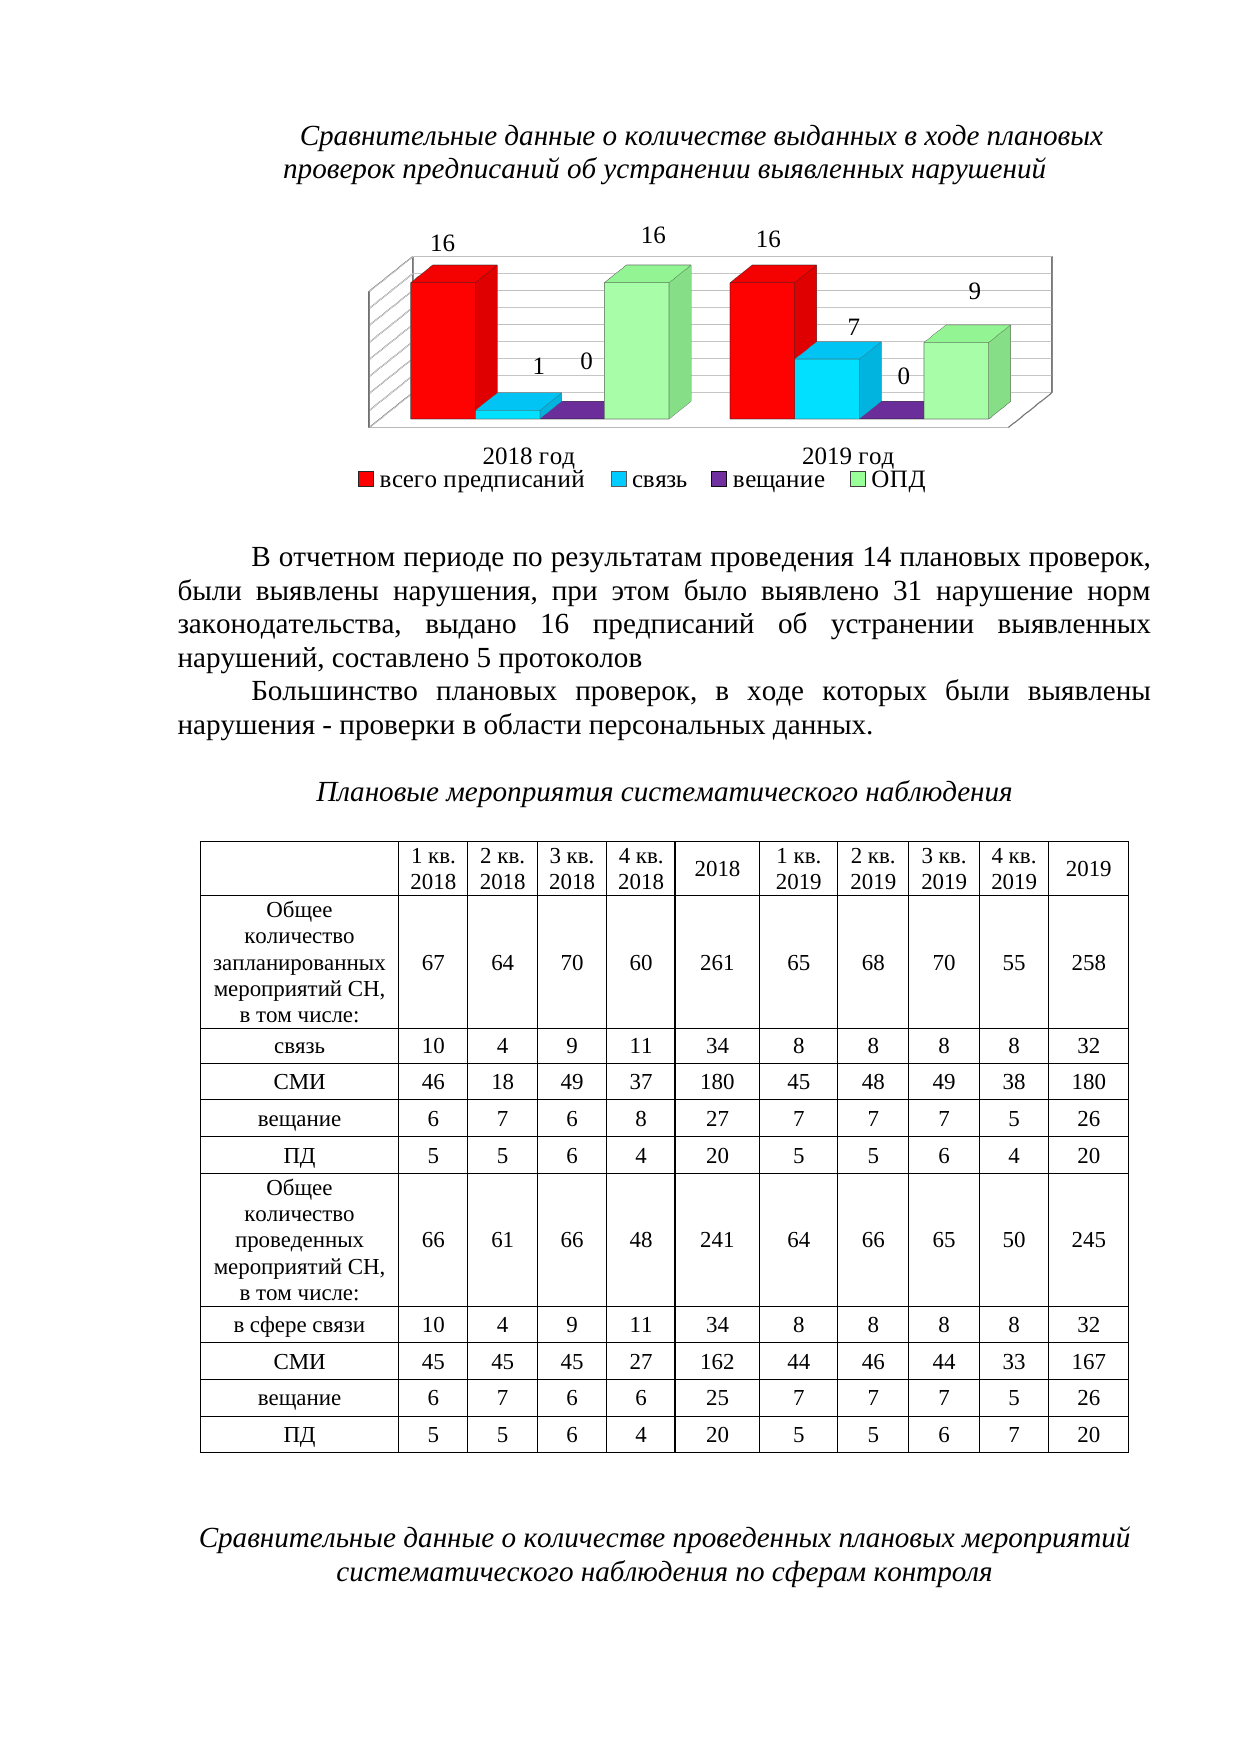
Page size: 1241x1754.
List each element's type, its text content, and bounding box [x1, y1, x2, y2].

table_cell 32 [1049, 1029, 1128, 1063]
table_cell 4 [607, 1417, 674, 1452]
table_cell 38 [980, 1064, 1048, 1099]
table_cell 26 [1049, 1380, 1128, 1416]
table_cell в сфере связи [201, 1307, 398, 1342]
table_cell 46 [838, 1343, 908, 1379]
table_header 3 кв. 2018 [538, 842, 606, 895]
table_cell 45 [399, 1343, 467, 1379]
table_cell 20 [676, 1137, 759, 1173]
table_cell 8 [760, 1029, 837, 1063]
table_cell 6 [399, 1380, 467, 1416]
table_cell 20 [1049, 1137, 1128, 1173]
table_cell 8 [607, 1100, 674, 1136]
table_cell 27 [607, 1343, 674, 1379]
table_header 2 кв. 2018 [468, 842, 537, 895]
table_cell 8 [909, 1029, 979, 1063]
table_cell 65 [909, 1174, 979, 1306]
table_cell 48 [838, 1064, 908, 1099]
table_cell 44 [909, 1343, 979, 1379]
table_cell 7 [838, 1380, 908, 1416]
table_header 2 кв. 2019 [838, 842, 908, 895]
table_header 2018 [676, 842, 759, 895]
table_cell связь [201, 1029, 398, 1063]
table_cell 7 [838, 1100, 908, 1136]
text Сравнительные данные о количестве проведенных плановых мероприятий систематического наблюдения по сферам контроля [177, 1520, 1152, 1587]
table_cell вещание [201, 1380, 398, 1416]
table_cell 37 [607, 1064, 674, 1099]
table_cell 32 [1049, 1307, 1128, 1342]
table_cell 61 [468, 1174, 537, 1306]
table_cell 55 [980, 896, 1048, 1028]
table_cell 67 [399, 896, 467, 1028]
table_cell 5 [980, 1100, 1048, 1136]
table_header 4 кв. 2018 [607, 842, 674, 895]
table_header 1 кв. 2018 [399, 842, 467, 895]
table_cell 5 [399, 1417, 467, 1452]
text Сравнительные данные о количестве выданных в ходе плановых проверок предписаний об устранении выявленных нарушений [177, 118, 1152, 185]
table_cell 20 [1049, 1417, 1128, 1452]
table_cell 5 [399, 1137, 467, 1173]
table_cell 27 [676, 1100, 759, 1136]
table_cell 18 [468, 1064, 537, 1099]
table_cell 46 [399, 1064, 467, 1099]
table_cell 4 [468, 1029, 537, 1063]
table_cell вещание [201, 1100, 398, 1136]
table_cell 66 [538, 1174, 606, 1306]
table_cell 45 [760, 1064, 837, 1099]
table_cell 11 [607, 1029, 674, 1063]
text Большинство плановых проверок, в ходе которых были выявлены нарушения - проверки в области персональных данных. [177, 673, 1152, 740]
table_cell 70 [538, 896, 606, 1028]
table_cell 20 [676, 1417, 759, 1452]
table_cell 5 [468, 1417, 537, 1452]
text В отчетном периоде по результатам проведения 14 плановых проверок, были выявлены нарушения, при этом было выявлено 31 нарушение норм законодательства, выдано 16 предписаний об устранении выявленных нарушений, составлено 5 протоколов [177, 539, 1152, 673]
table_cell Общее количество запланированных мероприятий СН, в том числе: [201, 896, 398, 1028]
table_cell 5 [838, 1417, 908, 1452]
table_cell 6 [538, 1100, 606, 1136]
table_cell 50 [980, 1174, 1048, 1306]
table_cell 5 [468, 1137, 537, 1173]
table_cell 9 [538, 1307, 606, 1342]
table_cell 7 [760, 1380, 837, 1416]
table_cell 6 [538, 1417, 606, 1452]
table_header 1 кв. 2019 [760, 842, 837, 895]
table_cell 6 [538, 1137, 606, 1173]
table_cell СМИ [201, 1064, 398, 1099]
table_cell 26 [1049, 1100, 1128, 1136]
table_header 3 кв. 2019 [909, 842, 979, 895]
table_cell 70 [909, 896, 979, 1028]
table_cell 4 [468, 1307, 537, 1342]
table_cell 49 [538, 1064, 606, 1099]
table_cell 4 [980, 1137, 1048, 1173]
table_header 2019 [1049, 842, 1128, 895]
table_cell 25 [676, 1380, 759, 1416]
table_cell 33 [980, 1343, 1048, 1379]
table_cell 7 [468, 1380, 537, 1416]
table_cell 180 [676, 1064, 759, 1099]
table_cell 7 [468, 1100, 537, 1136]
table_cell 64 [760, 1174, 837, 1306]
table_cell 5 [980, 1380, 1048, 1416]
table_cell 6 [909, 1417, 979, 1452]
table_cell 10 [399, 1307, 467, 1342]
table_cell СМИ [201, 1343, 398, 1379]
table_cell 8 [980, 1307, 1048, 1342]
table_cell 6 [538, 1380, 606, 1416]
table_cell ПД [201, 1137, 398, 1173]
table_cell 8 [838, 1029, 908, 1063]
table_cell 45 [538, 1343, 606, 1379]
table_cell 8 [980, 1029, 1048, 1063]
table_cell Общее количество проведенных мероприятий СН, в том числе: [201, 1174, 398, 1306]
table_cell 7 [760, 1100, 837, 1136]
table_cell 162 [676, 1343, 759, 1379]
table_cell 8 [909, 1307, 979, 1342]
table_cell 4 [607, 1137, 674, 1173]
table_cell 68 [838, 896, 908, 1028]
table_cell 258 [1049, 896, 1128, 1028]
table_cell 48 [607, 1174, 674, 1306]
table_cell 167 [1049, 1343, 1128, 1379]
table_cell 45 [468, 1343, 537, 1379]
table_cell 180 [1049, 1064, 1128, 1099]
table_cell 34 [676, 1029, 759, 1063]
table_cell 7 [980, 1417, 1048, 1452]
table_header 4 кв. 2019 [980, 842, 1048, 895]
table_cell 60 [607, 896, 674, 1028]
table_cell 66 [399, 1174, 467, 1306]
table_cell 34 [676, 1307, 759, 1342]
table_cell 6 [399, 1100, 467, 1136]
table_cell 5 [760, 1417, 837, 1452]
table_cell 6 [909, 1137, 979, 1173]
table_cell 5 [760, 1137, 837, 1173]
table_cell 241 [676, 1174, 759, 1306]
table_cell 261 [676, 896, 759, 1028]
table_cell 49 [909, 1064, 979, 1099]
table_cell 11 [607, 1307, 674, 1342]
table_cell 7 [909, 1380, 979, 1416]
table_cell 9 [538, 1029, 606, 1063]
table_cell 66 [838, 1174, 908, 1306]
table_cell 65 [760, 896, 837, 1028]
table_cell 64 [468, 896, 537, 1028]
table_cell 44 [760, 1343, 837, 1379]
table_cell 10 [399, 1029, 467, 1063]
table_cell 245 [1049, 1174, 1128, 1306]
table_cell ПД [201, 1417, 398, 1452]
text Плановые мероприятия систематического наблюдения [177, 774, 1152, 807]
table_cell 6 [607, 1380, 674, 1416]
table_cell 7 [909, 1100, 979, 1136]
table_cell 8 [838, 1307, 908, 1342]
table_cell 5 [838, 1137, 908, 1173]
table_cell 8 [760, 1307, 837, 1342]
table_header [201, 842, 398, 895]
